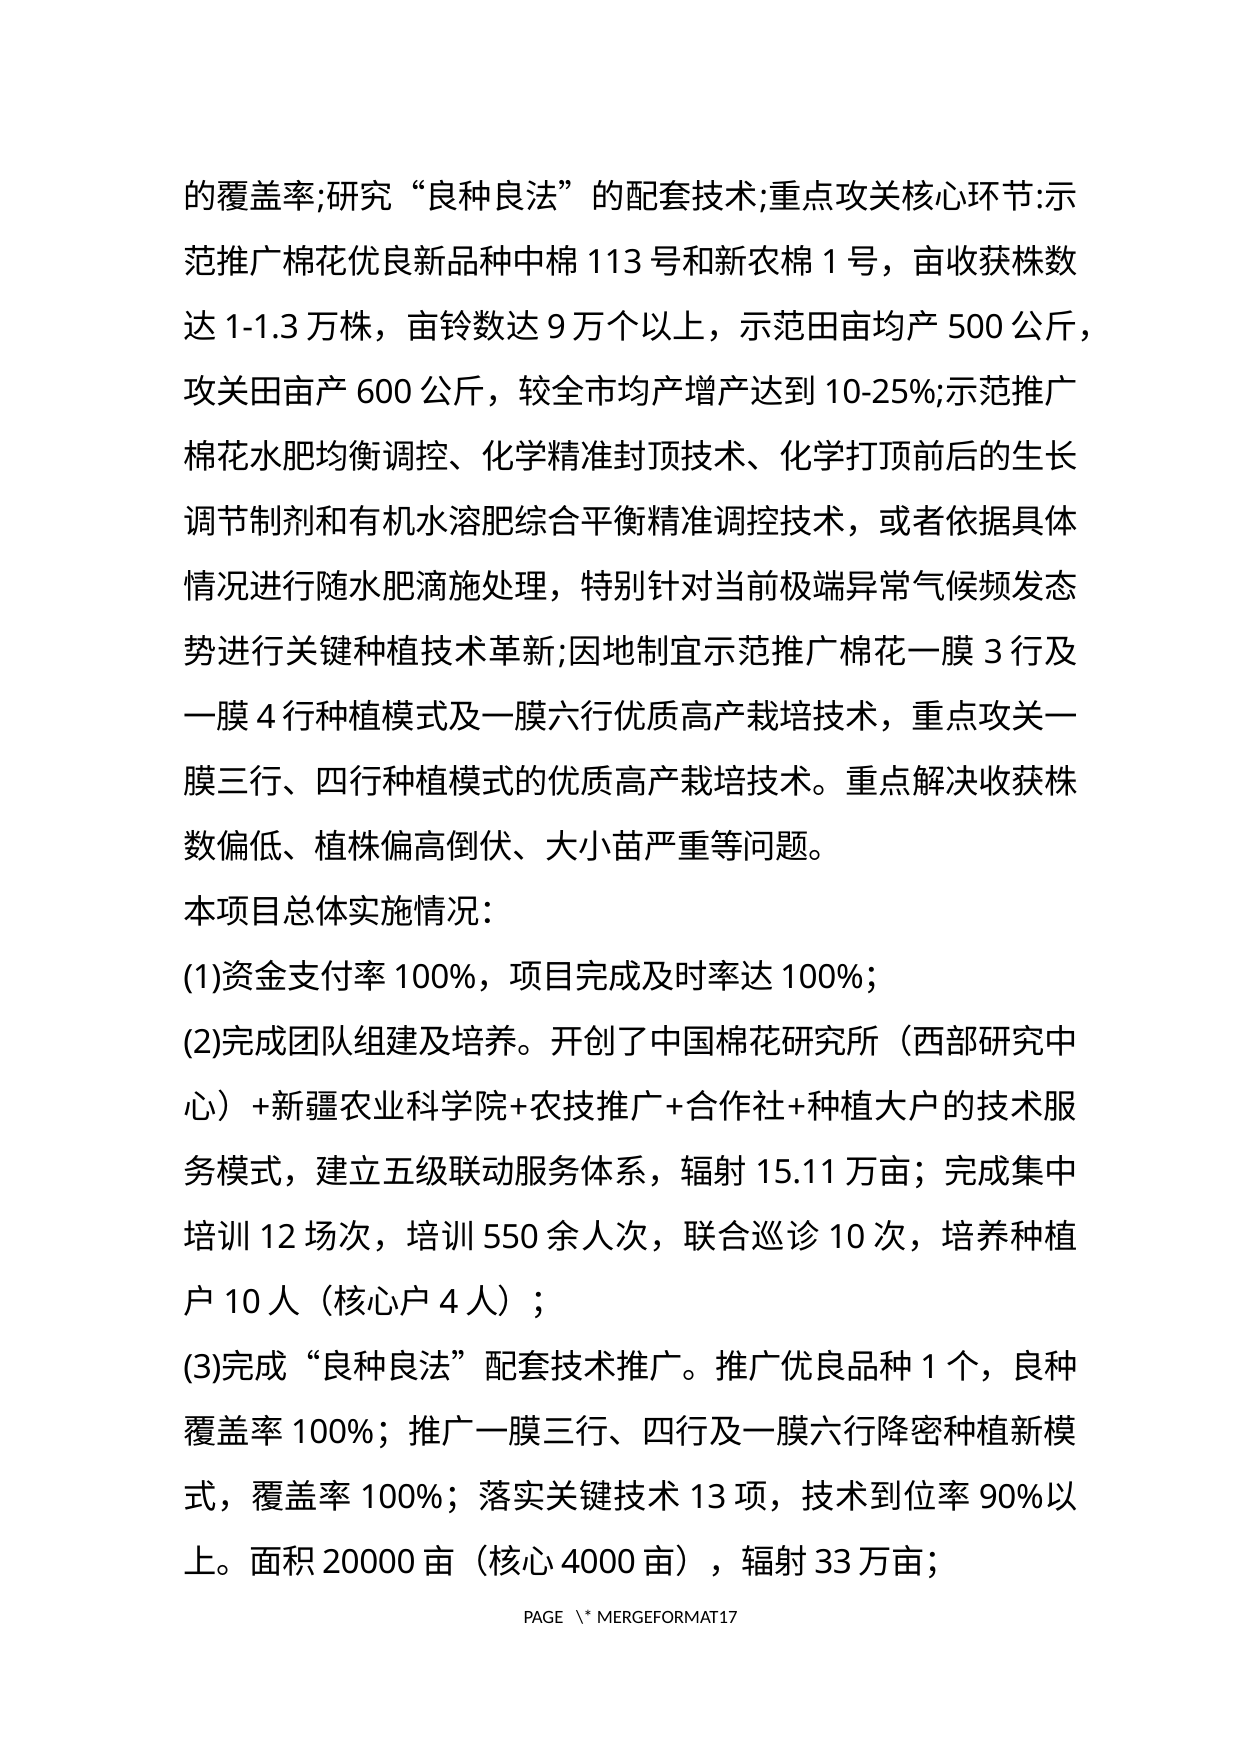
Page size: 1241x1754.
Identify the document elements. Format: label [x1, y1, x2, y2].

text [183, 162, 1078, 1592]
